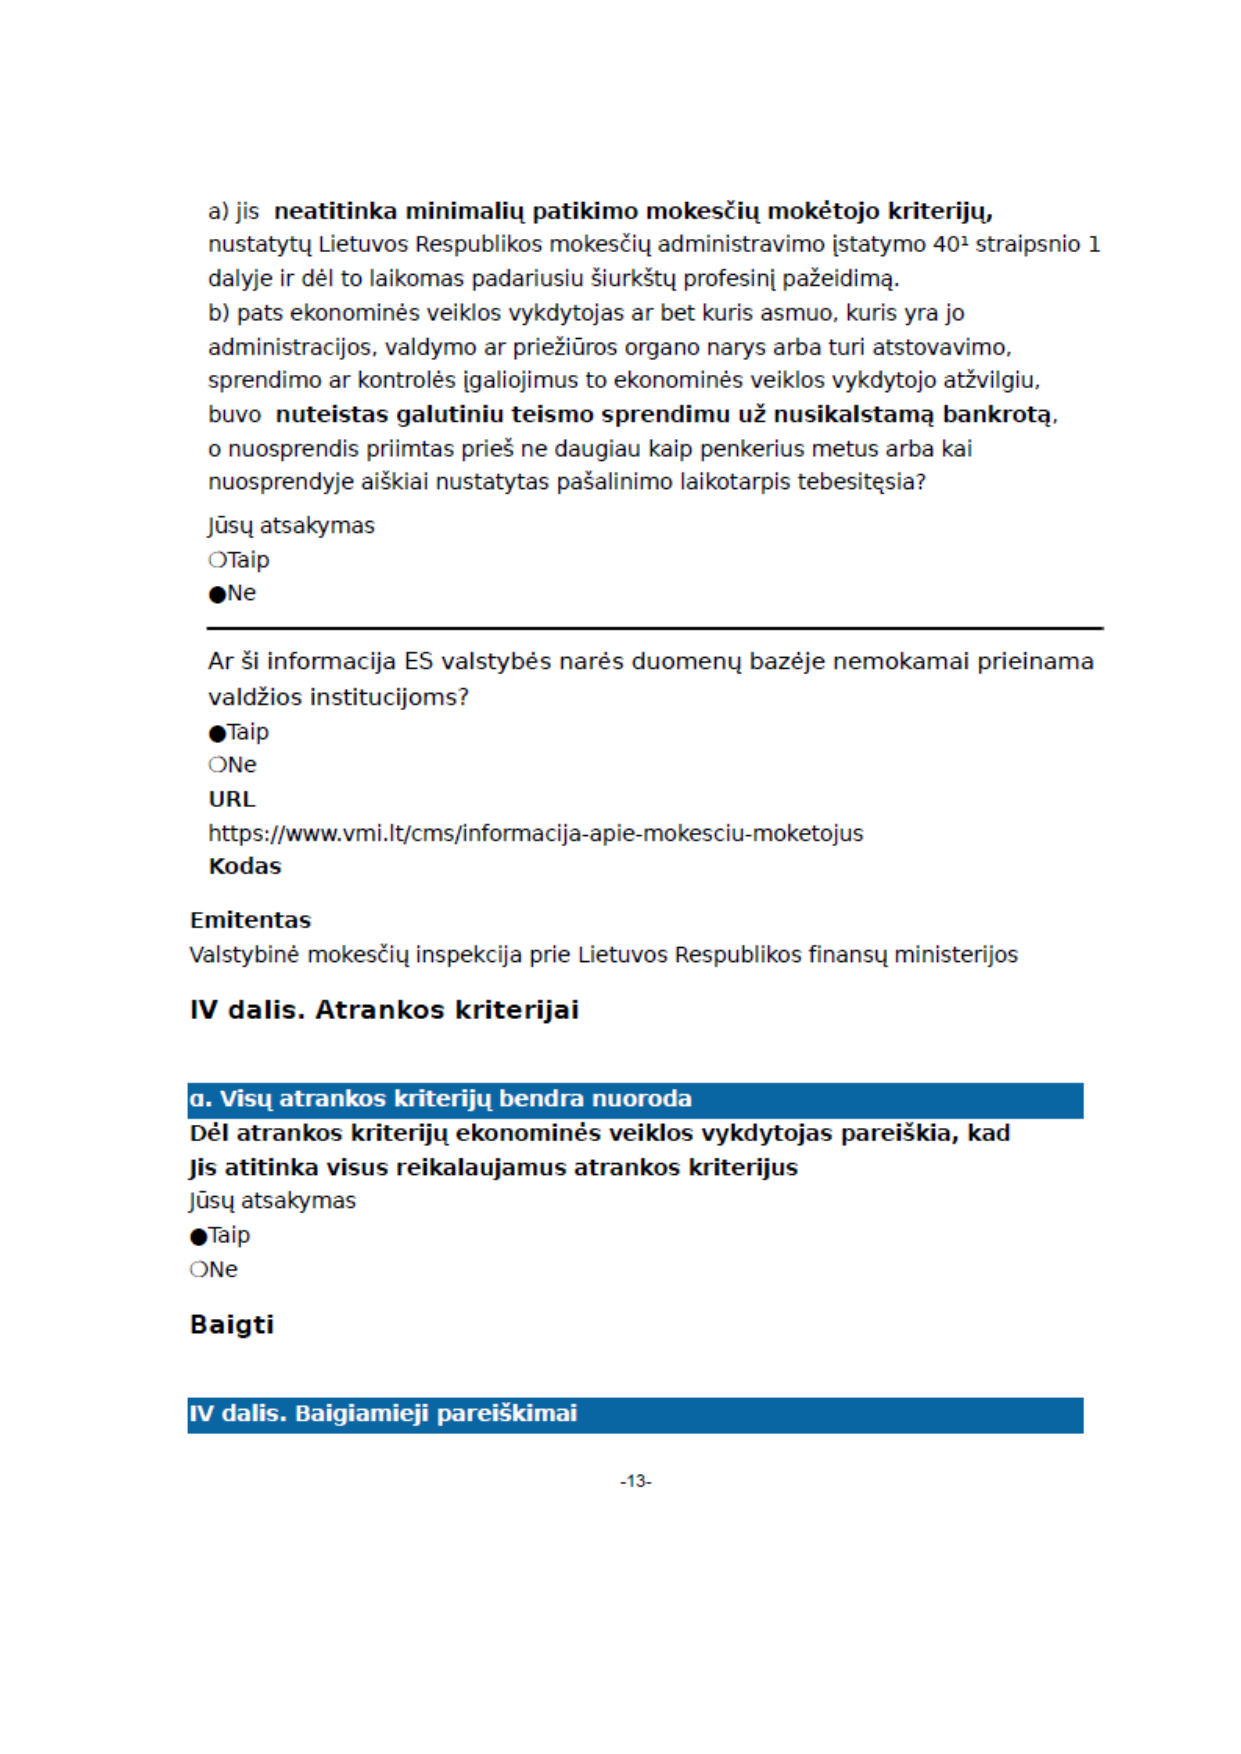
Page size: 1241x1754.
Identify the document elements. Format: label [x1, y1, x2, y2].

picture [177, 900, 1131, 1495]
picture [177, 177, 1149, 882]
